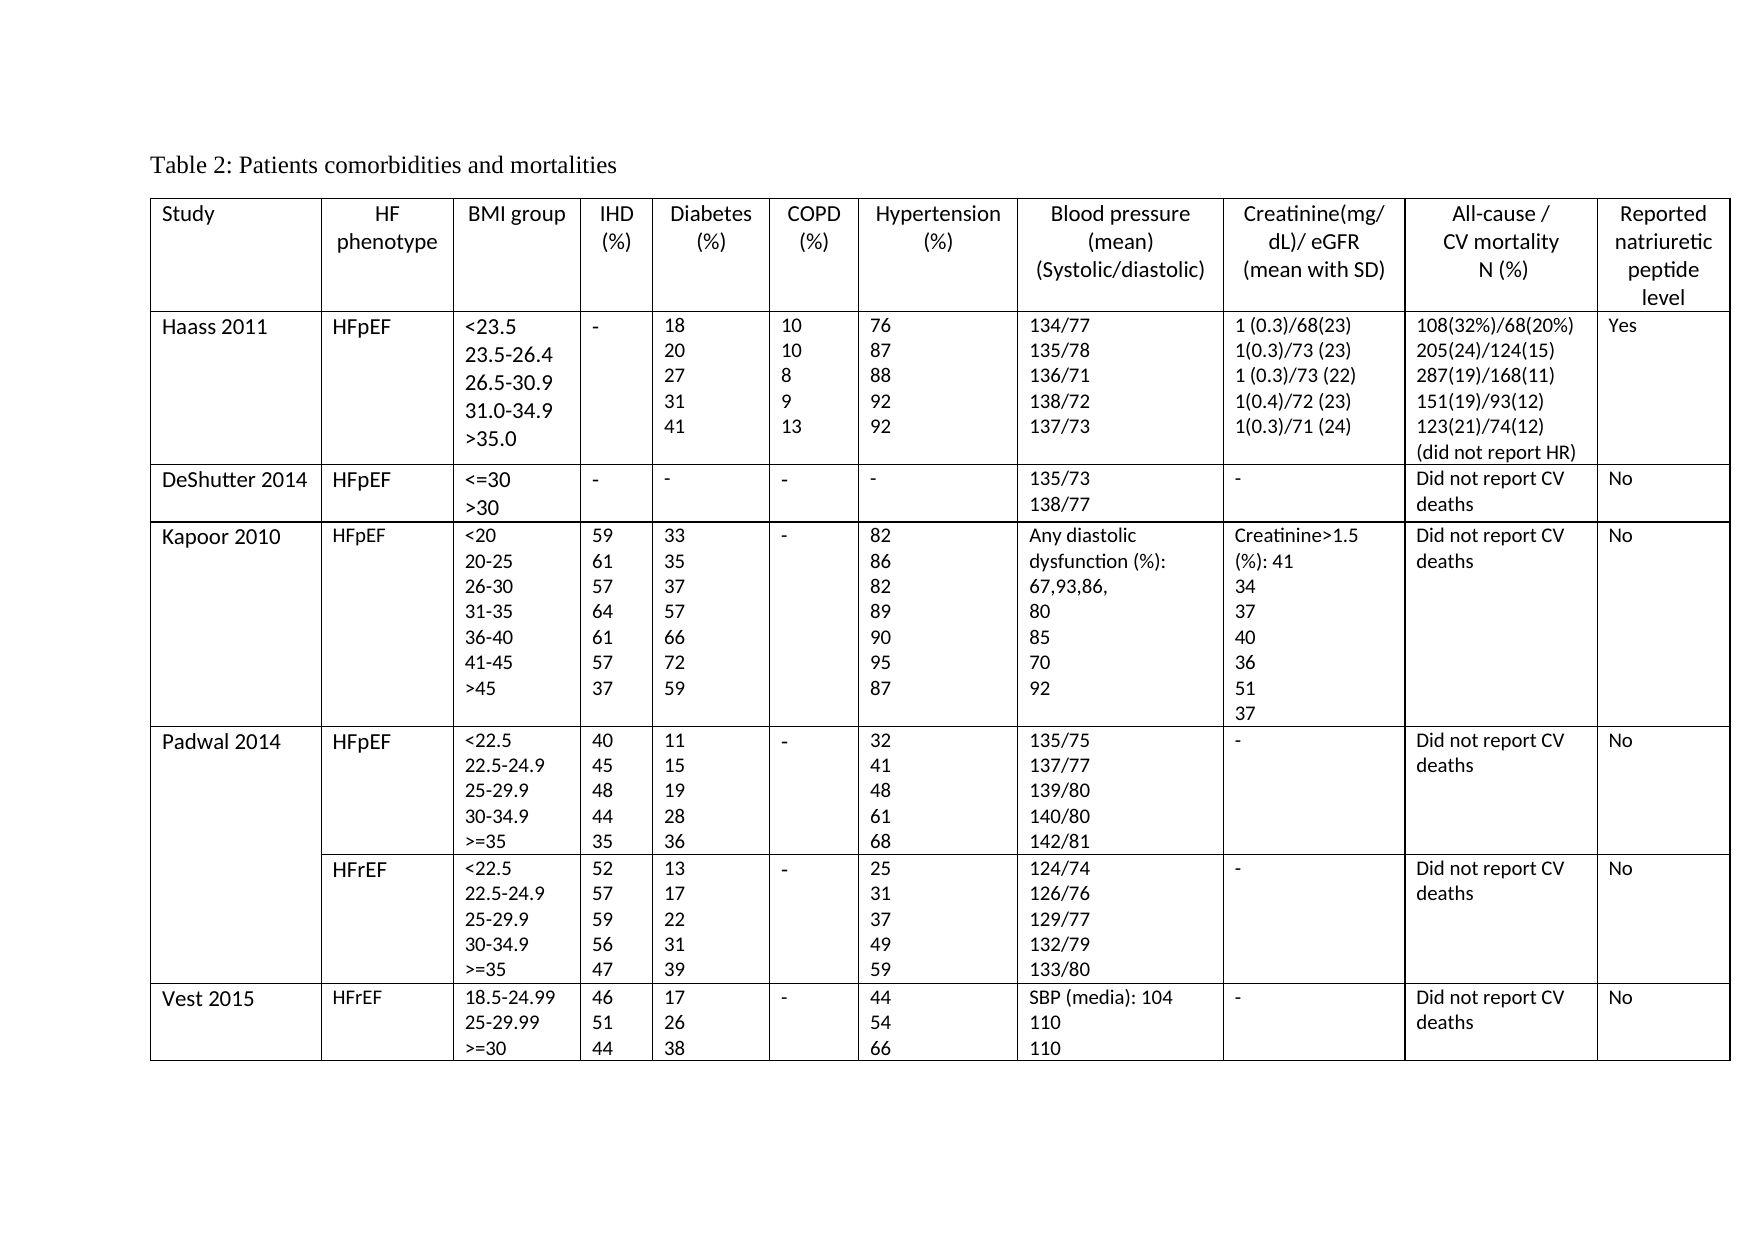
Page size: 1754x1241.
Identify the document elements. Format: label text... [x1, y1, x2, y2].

table_cell 135/75 137/77 139/80 140/80 142/81 [1018, 727, 1223, 854]
table_cell 18 20 27 31 41 [653, 312, 769, 464]
table_cell 17 26 38 [653, 984, 769, 1060]
table_cell No [1598, 855, 1729, 983]
table_cell <20 20-25 26-30 31-35 36-40 41-45 >45 [454, 523, 580, 726]
text Table 2: Patients comorbidities and mortalities [150, 150, 1604, 179]
table_cell 33 35 37 57 66 72 59 [653, 523, 769, 726]
table_cell Any diastolic dysfunction (%): 67,93,86, 80 85 70 92 [1018, 523, 1223, 726]
table_cell HFrEF [322, 855, 453, 983]
table_cell Did not report CV deaths [1406, 465, 1597, 521]
table_header HF phenotype [322, 199, 453, 311]
table_cell 44 54 66 [859, 984, 1017, 1060]
table_cell Did not report CV deaths [1406, 523, 1597, 726]
table_header Diabetes (%) [653, 199, 769, 311]
table_cell Haass 2011 [151, 312, 321, 464]
table_cell 40 45 48 44 35 [581, 727, 652, 854]
table_cell <22.5 22.5-24.9 25-29.9 30-34.9 >=35 [454, 855, 580, 983]
table_cell Creatinine>1.5 (%): 41 34 37 40 36 51 37 [1224, 523, 1404, 726]
table_cell <=30 >30 [454, 465, 580, 521]
table_cell No [1598, 727, 1729, 854]
table_cell - [1224, 727, 1404, 854]
table_cell - [770, 523, 858, 726]
table_header BMI group [454, 199, 580, 311]
table_cell 124/74 126/76 129/77 132/79 133/80 [1018, 855, 1223, 983]
table_cell - [581, 465, 652, 521]
table_cell - [1224, 984, 1404, 1060]
table_header IHD (%) [581, 199, 652, 311]
table_cell 59 61 57 64 61 57 37 [581, 523, 652, 726]
table_header Blood pressure (mean) (Systolic/diastolic) [1018, 199, 1223, 311]
table_cell 11 15 19 28 36 [653, 727, 769, 854]
table_cell 108(32%)/68(20%) 205(24)/124(15) 287(19)/168(11) 151(19)/93(12) 123(21)/74(12) (did not report HR) [1406, 312, 1597, 464]
table_cell 52 57 59 56 47 [581, 855, 652, 983]
table_cell Yes [1598, 312, 1729, 464]
table_header Creatinine(mg/ dL)/ eGFR (mean with SD) [1224, 199, 1404, 311]
table_cell Did not report CV deaths [1406, 727, 1597, 854]
table_cell No [1598, 523, 1729, 726]
table_cell - [581, 312, 652, 464]
table_cell Vest 2015 [151, 984, 321, 1060]
table_cell 13 17 22 31 39 [653, 855, 769, 983]
table_cell - [653, 465, 769, 521]
table_header Study [151, 199, 321, 311]
table_header COPD (%) [770, 199, 858, 311]
table_cell 82 86 82 89 90 95 87 [859, 523, 1017, 726]
table_cell HFpEF [322, 312, 453, 464]
table_cell HFpEF [322, 727, 453, 854]
table_cell - [770, 465, 858, 521]
table_cell DeShutter 2014 [151, 465, 321, 521]
table_cell 32 41 48 61 68 [859, 727, 1017, 854]
table_cell HFpEF [322, 523, 453, 726]
table_cell - [770, 727, 858, 854]
table_cell - [1224, 465, 1404, 521]
table_cell 46 51 44 [581, 984, 652, 1060]
table_cell 18.5-24.99 25-29.99 >=30 [454, 984, 580, 1060]
table_cell HFpEF [322, 465, 453, 521]
table_cell No [1598, 984, 1729, 1060]
table_cell 76 87 88 92 92 [859, 312, 1017, 464]
table_cell 134/77 135/78 136/71 138/72 137/73 [1018, 312, 1223, 464]
table_cell HFrEF [322, 984, 453, 1060]
table_cell - [1224, 855, 1404, 983]
table_cell 25 31 37 49 59 [859, 855, 1017, 983]
table_cell SBP (media): 104 110 110 [1018, 984, 1223, 1060]
table_header Reported natriuretic peptide level [1598, 199, 1729, 311]
table_cell - [770, 984, 858, 1060]
table_cell Padwal 2014 [151, 727, 321, 983]
table_cell Did not report CV deaths [1406, 855, 1597, 983]
table_header All-cause / CV mortality N (%) [1406, 199, 1597, 311]
table_cell - [859, 465, 1017, 521]
table_cell Did not report CV deaths [1406, 984, 1597, 1060]
table_cell <23.5 23.5-26.4 26.5-30.9 31.0-34.9 >35.0 [454, 312, 580, 464]
table_cell Kapoor 2010 [151, 523, 321, 726]
table_cell 10 10 8 9 13 [770, 312, 858, 464]
table_header Hypertension (%) [859, 199, 1017, 311]
table_cell No [1598, 465, 1729, 521]
table_cell - [770, 855, 858, 983]
table_cell <22.5 22.5-24.9 25-29.9 30-34.9 >=35 [454, 727, 580, 854]
table_cell 135/73 138/77 [1018, 465, 1223, 521]
table_cell 1 (0.3)/68(23) 1(0.3)/73 (23) 1 (0.3)/73 (22) 1(0.4)/72 (23) 1(0.3)/71 (24) [1224, 312, 1404, 464]
